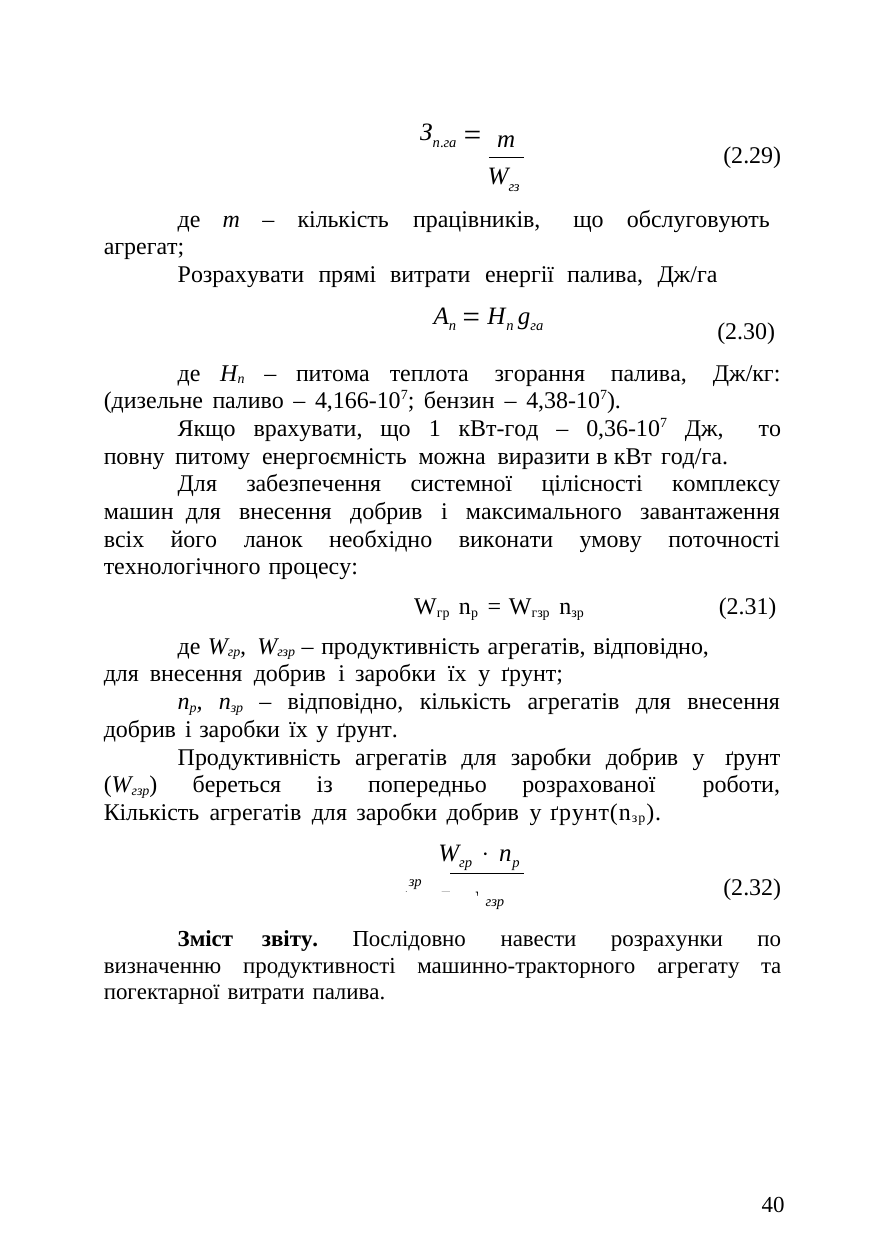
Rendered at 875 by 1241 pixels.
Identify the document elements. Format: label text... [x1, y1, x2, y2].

text Для забезпечення системної цілісності комплексу машин для внесення добрив і максимального завантаження всіх його ланок необхідно виконати умову поточності технологічного процесу: [103, 469, 780, 580]
text зр [408, 873, 519, 889]
text гзр [485, 892, 519, 909]
text Аn  Hn gга [75, 301, 543, 333]
text Зn.га  [75, 117, 482, 153]
text Якщо врахувати, що 1 кВт-год – 0,36-107 Дж, то повну питому енергоємність можна виразити в кВт год/га. [103, 414, 781, 469]
text Розрахувати прямі витрати енергії палива, Дж/га [177, 260, 812, 287]
text Зміст звіту. Послідовно навести розрахунки по визначенню продуктивності машинно-тракторного агрегату та погектарної витрати палива. [103, 926, 781, 1004]
text Wгр  nр [75, 838, 519, 871]
text (2.32) [523, 873, 781, 900]
text де т – кількість працівників, що обслуговують агрегат; [103, 205, 780, 260]
text m Wгз [487, 124, 521, 197]
text для внесення добрив і заробки їх у ґрунт; [103, 660, 812, 687]
text Wгp nр = Wгзр nзр (2.31) де Wгp, Wгзp – продуктивність агрегатів, відповідно, [177, 580, 781, 659]
text де Нп – питома теплота згорання палива, Дж/кг: (дизельне паливо – 4,166-107; бензин – 4,38-107). [103, 359, 781, 414]
text np, пзр – відповідно, кількість агрегатів для внесення добрив і заробки їх у ґрунт. [103, 687, 780, 743]
text (2.29) [523, 141, 781, 169]
text (2.30) [717, 317, 812, 344]
text Продуктивність агрегатів для заробки добрив у ґрунт (Wгзp) береться із попередньо розрахованої роботи, Кількість агрегатів для заробки добрив у ґрунт(nзр). [103, 743, 780, 825]
